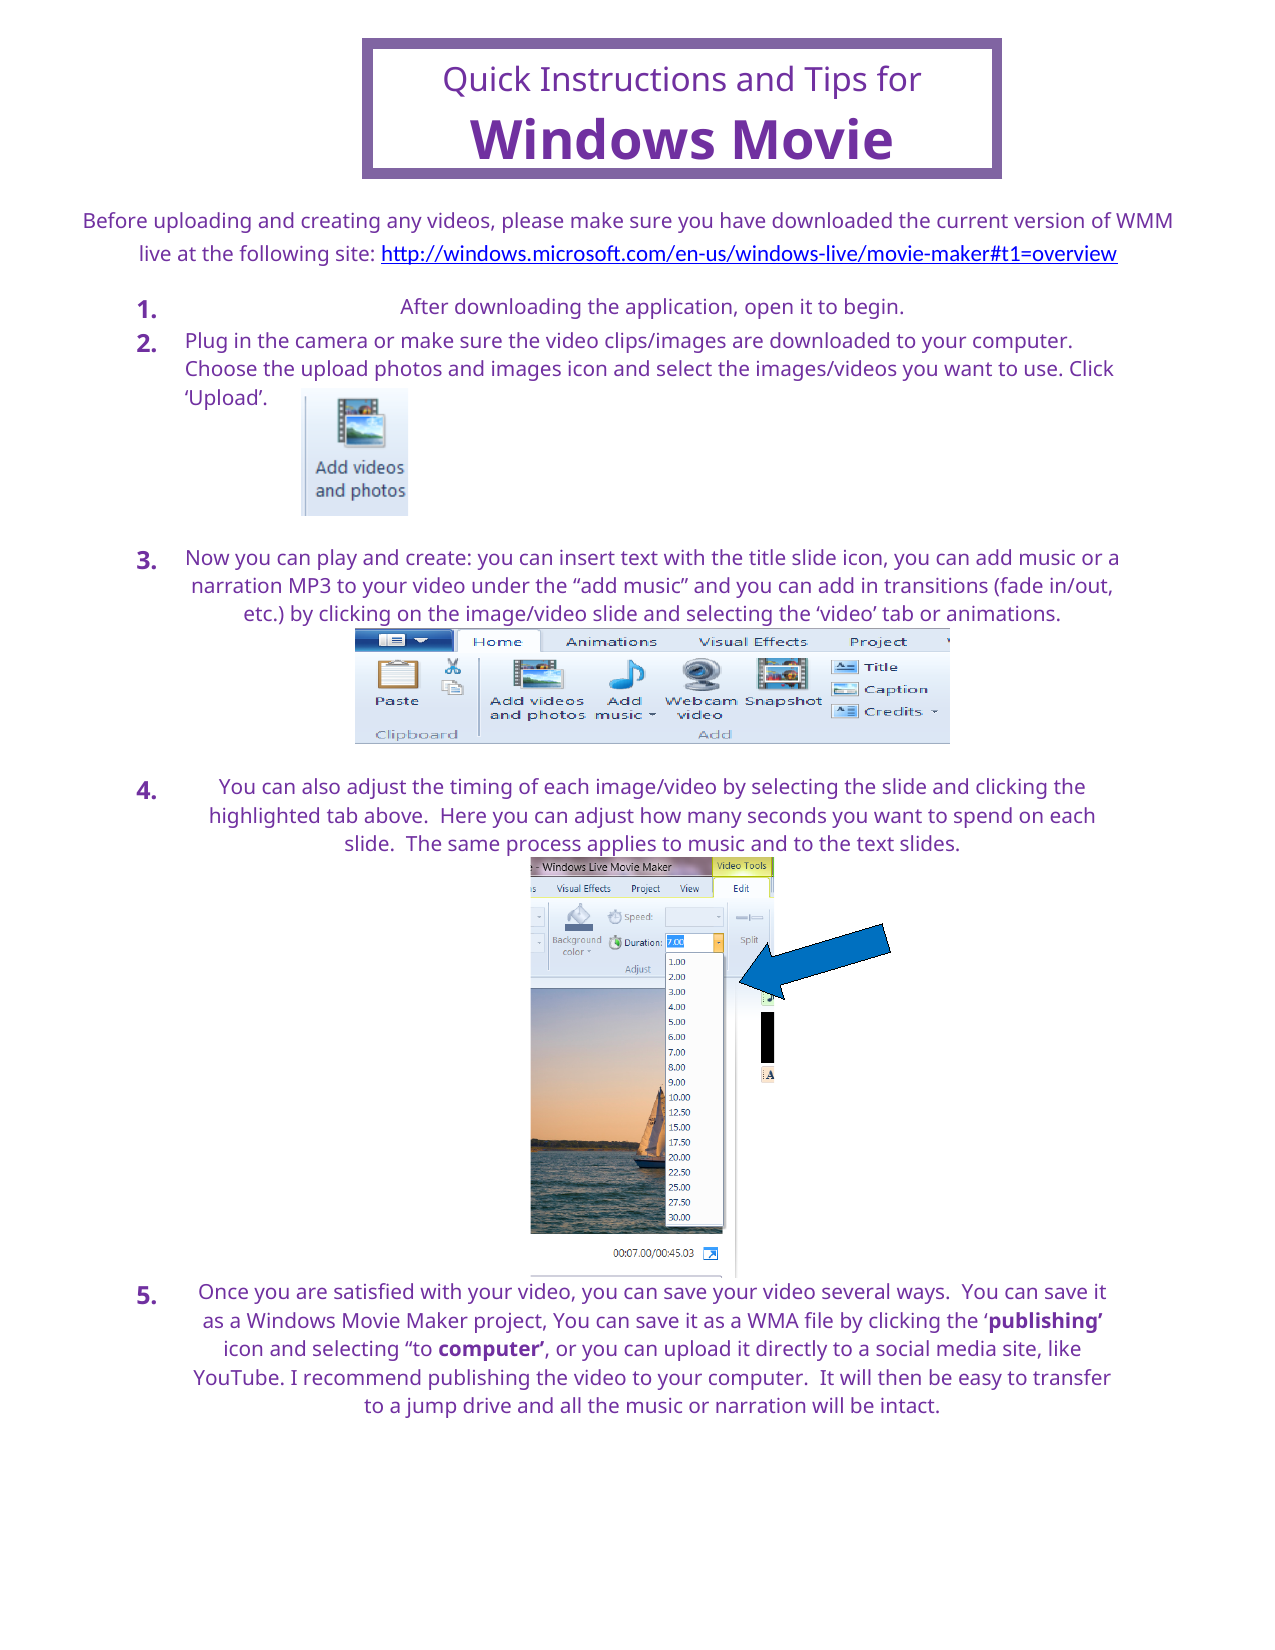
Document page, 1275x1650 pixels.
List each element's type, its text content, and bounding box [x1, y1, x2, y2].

table_cell 3. [125, 543, 173, 772]
table_cell 5. [125, 1277, 173, 1448]
picture [530, 857, 775, 1278]
table_cell Plug in the camera or make sure the video clips/images are downloaded to your computer. Choose the upload photos and images icon and select the images/videos you want to use. Click ‘Upload’. [173, 326, 1132, 543]
picture [301, 388, 409, 516]
table_cell You can also adjust the timing of each image/video by selecting the slide and clicking the highlighted tab above. Here you can adjust how many seconds you want to spend on each slide. The same process applies to music and to the text slides. [173, 772, 1132, 1277]
table_cell 4. [125, 772, 173, 1277]
table_header 1. [125, 292, 173, 326]
picture [355, 628, 950, 744]
table_header After downloading the application, open it to begin. [173, 292, 1132, 326]
table_cell Once you are satisfied with your video, you can save your video several ways. You can save it as a Windows Movie Maker project, You can save it as a WMA file by clicking the ‘publishing’ icon and selecting “to computer’, or you can upload it directly to a social media site, like YouTube. I recommend publishing the video to your computer. It will then be easy to transfer to a jump drive and all the music or narration will be intact. [173, 1277, 1132, 1448]
table_cell Now you can play and create: you can insert text with the title slide icon, you can add music or a narration MP3 to your video under the “add music” and you can add in transitions (fade in/out, etc.) by clicking on the image/video slide and selecting the ‘video’ tab or animations. [173, 543, 1132, 772]
table_cell 2. [125, 326, 173, 543]
text Before uploading and creating any videos, please make sure you have downloaded the current version of WMM live at the following site: http://windows.microsoft.com/en-us/windows-live/movie-maker#t1=overview [66, 206, 1191, 267]
